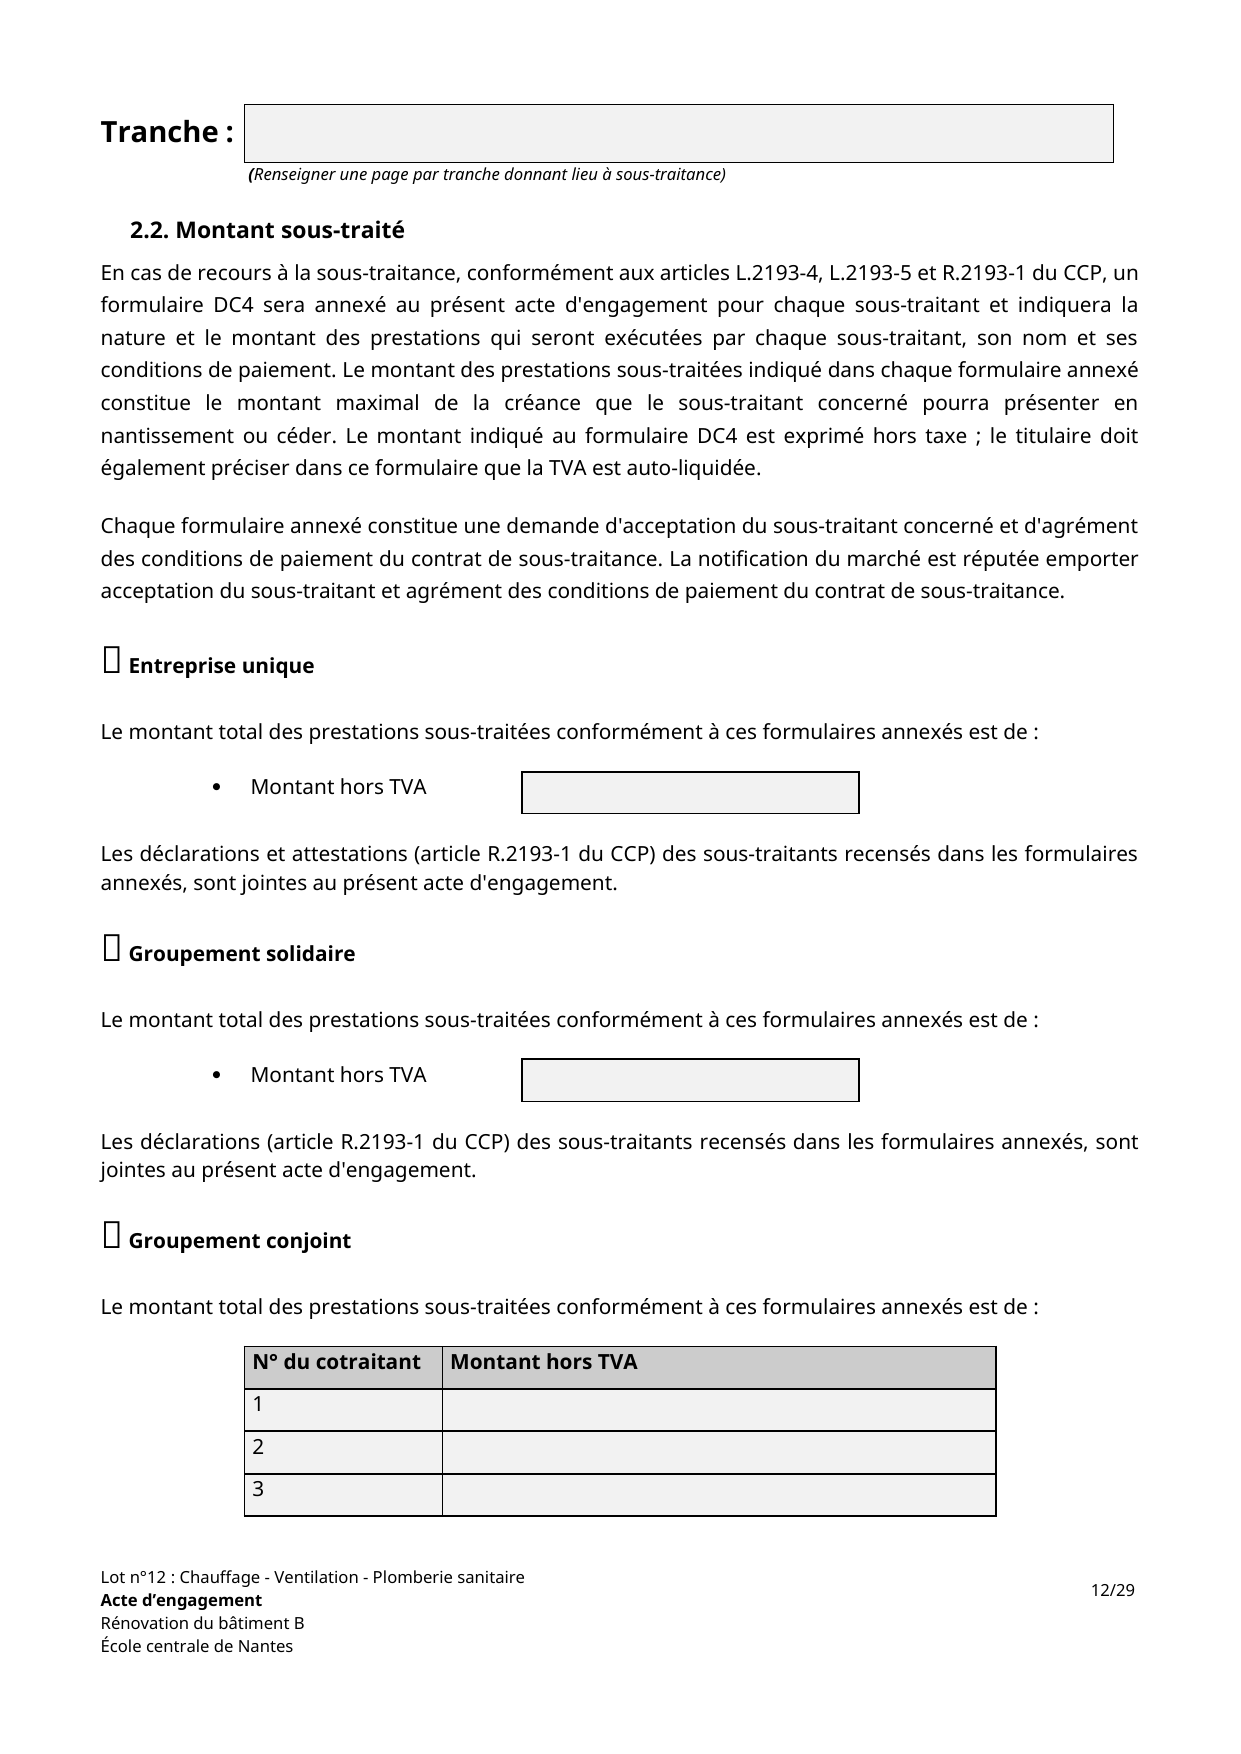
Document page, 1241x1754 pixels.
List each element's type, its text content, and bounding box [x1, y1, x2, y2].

table_header Tranche : [100, 104, 244, 162]
text Montant sous-traité [130, 214, 1140, 245]
table_header [245, 105, 1113, 162]
text  Groupement conjoint [100, 1209, 1140, 1260]
table_cell [443, 1390, 995, 1430]
table_cell [443, 1432, 995, 1473]
table_header [523, 773, 858, 813]
text En cas de recours à la sous-traitance, conformément aux articles L.2193-4, L.2193-5 et R.2193-1 du CCP, un formulaire DC4 sera annexé au présent acte d'engagement pour chaque sous-traitant et indiquera la nature et le montant des prestations qui seront exécutées par chaque sous-traitant, son nom et ses conditions de paiement. Le montant des prestations sous-traitées indiqué dans chaque formulaire annexé constitue le montant maximal de la créance que le sous-traitant concerné pourra présenter en nantissement ou céder. Le montant indiqué au formulaire DC4 est exprimé hors taxe ; le titulaire doit également préciser dans ce formulaire que la TVA est auto-liquidée. [100, 258, 1140, 482]
text Chaque formulaire annexé constitue une demande d'acceptation du sous-traitant concerné et d'agrément des conditions de paiement du contrat de sous-traitance. La notification du marché est réputée emporter acceptation du sous-traitant et agrément des conditions de paiement du contrat de sous-traitance. [100, 511, 1140, 605]
text Les déclarations et attestations (article R.2193-1 du CCP) des sous-traitants recensés dans les formulaires annexés, sont jointes au présent acte d'engagement. [100, 839, 1140, 896]
table_cell 3 [245, 1475, 442, 1515]
text Les déclarations (article R.2193-1 du CCP) des sous-traitants recensés dans les formulaires annexés, sont jointes au présent acte d'engagement. [100, 1127, 1140, 1184]
text  Entreprise unique [100, 634, 1140, 685]
text (Renseigner une page par tranche donnant lieu à sous-traitance) [248, 163, 1140, 186]
table_cell [443, 1475, 995, 1515]
text Le montant total des prestations sous-traitées conformément à ces formulaires annexés est de : [100, 1292, 1140, 1321]
table_header [523, 1060, 858, 1101]
table_header Montant hors TVA [175, 771, 521, 813]
table_header Montant hors TVA [175, 1058, 521, 1101]
table_cell 2 [245, 1432, 442, 1473]
table_header N° du cotraitant [245, 1347, 442, 1388]
text  Groupement solidaire [100, 921, 1140, 972]
text Le montant total des prestations sous-traitées conformément à ces formulaires annexés est de : [100, 1005, 1140, 1033]
text Le montant total des prestations sous-traitées conformément à ces formulaires annexés est de : [100, 717, 1140, 746]
table_header Montant hors TVA [443, 1347, 995, 1388]
table_cell 1 [245, 1390, 442, 1430]
